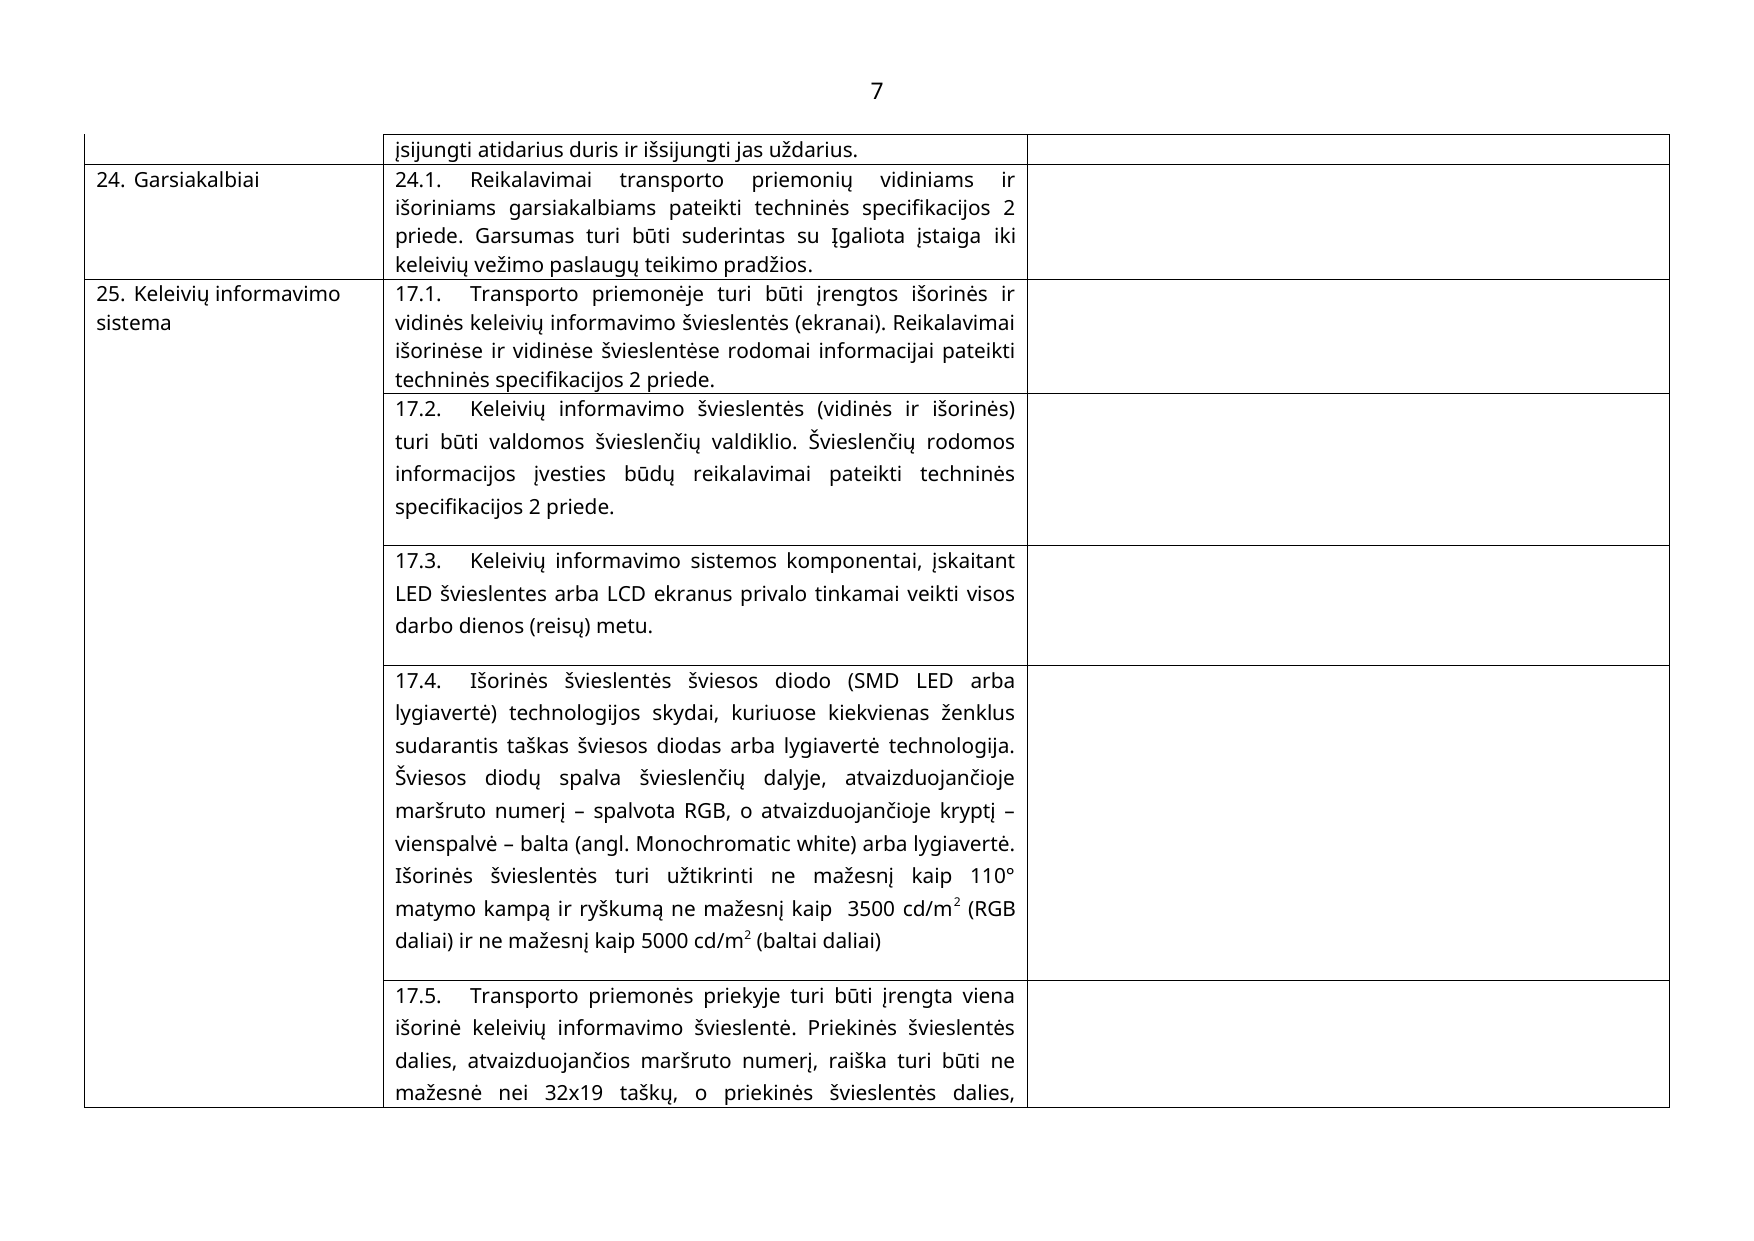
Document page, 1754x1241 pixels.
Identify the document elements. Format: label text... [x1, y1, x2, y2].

table_cell Transporto priemonėje turi būti įrengtos išorinės ir vidinės keleivių informavimo švieslentės (ekranai). Reikalavimai išorinėse ir vidinėse švieslentėse rodomai informacijai pateikti techninės specifikacijos 2 priede. [384, 280, 1027, 393]
table_cell [1028, 165, 1669, 278]
table_cell [1028, 981, 1669, 1107]
table_cell Reikalavimai transporto priemonių vidiniams ir išoriniams garsiakalbiams pateikti techninės specifikacijos 2 priede. Garsumas turi būti suderintas su Įgaliota įstaiga iki keleivių vežimo paslaugų teikimo pradžios. [384, 165, 1027, 278]
table_cell Išorinės švieslentės šviesos diodo (SMD LED arba lygiavertė) technologijos skydai, kuriuose kiekvienas ženklus sudarantis taškas šviesos diodas arba lygiavertė technologija. Šviesos diodų spalva švieslenčių dalyje, atvaizduojančioje maršruto numerį – spalvota RGB, o atvaizduojančioje kryptį – vienspalvė – balta (angl. Monochromatic white) arba lygiavertė. Išorinės švieslentės turi užtikrinti ne mažesnį kaip 110° matymo kampą ir ryškumą ne mažesnį kaip 3500 cd/m2 (RGB daliai) ir ne mažesnį kaip 5000 cd/m2 (baltai daliai) [384, 666, 1027, 980]
table_cell Keleivių informavimo švieslentės (vidinės ir išorinės) turi būti valdomos švieslenčių valdiklio. Švieslenčių rodomos informacijos įvesties būdų reikalavimai pateikti techninės specifikacijos 2 priede. [384, 394, 1027, 545]
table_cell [384, 981, 1027, 1107]
table_cell Keleivių informavimo sistemos komponentai, įskaitant LED švieslentes arba LCD ekranus privalo tinkamai veikti visos darbo dienos (reisų) metu. [384, 546, 1027, 665]
table_cell Keleivių informavimo sistema [85, 280, 383, 1107]
table_cell [1028, 135, 1669, 164]
table_cell [1028, 394, 1669, 545]
table_cell [1028, 666, 1669, 980]
table_cell Garsiakalbiai [85, 165, 383, 278]
table_cell [1028, 280, 1669, 393]
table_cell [384, 135, 1027, 164]
table_cell [1028, 546, 1669, 665]
